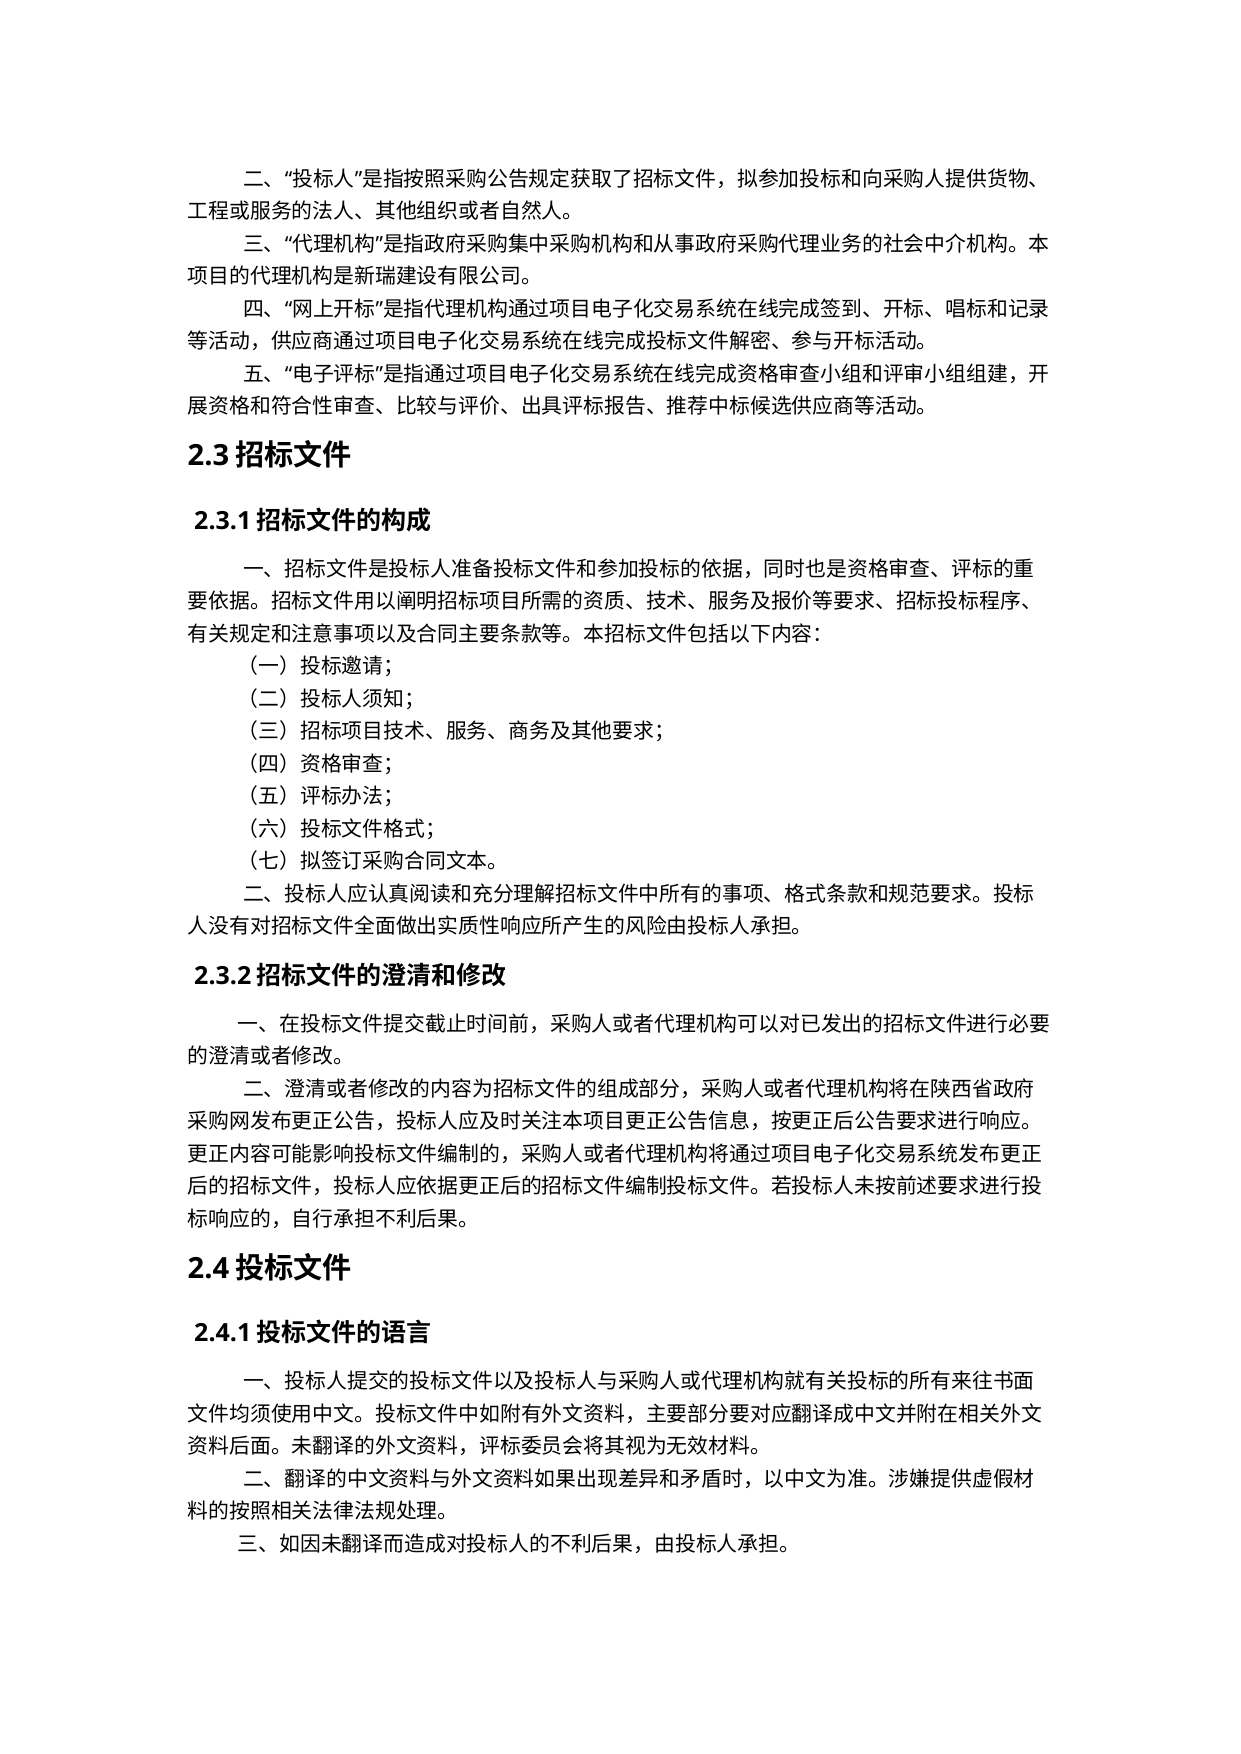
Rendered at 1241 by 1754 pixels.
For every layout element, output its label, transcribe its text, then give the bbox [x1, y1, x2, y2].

text （七）拟签订采购合同文本。 [187, 844, 1053, 877]
text （二）投标人须知； [187, 682, 1053, 714]
text 2.3.1招标文件的构成 [187, 487, 1053, 552]
text 2.4投标文件 [187, 1234, 1053, 1299]
text （三）招标项目技术、服务、商务及其他要求； [187, 714, 1053, 747]
text 2.3招标文件 [187, 422, 1053, 487]
text 四、“网上开标”是指代理机构通过项目电子化交易系统在线完成签到、开标、唱标和记录等活动，供应商通过项目电子化交易系统在线完成投标文件解密、参与开标活动。 [187, 292, 1053, 357]
text 一、投标人提交的投标文件以及投标人与采购人或代理机构就有关投标的所有来往书面文件均须使用中文。投标文件中如附有外文资料，主要部分要对应翻译成中文并附在相关外文资料后面。未翻译的外文资料，评标委员会将其视为无效材料。 [187, 1364, 1053, 1462]
text 2.3.2招标文件的澄清和修改 [187, 942, 1053, 1007]
text 二、澄清或者修改的内容为招标文件的组成部分，采购人或者代理机构将在陕西省政府采购网发布更正公告，投标人应及时关注本项目更正公告信息，按更正后公告要求进行响应。更正内容可能影响投标文件编制的，采购人或者代理机构将通过项目电子化交易系统发布更正后的招标文件，投标人应依据更正后的招标文件编制投标文件。若投标人未按前述要求进行投标响应的，自行承担不利后果。 [187, 1072, 1053, 1234]
text （五）评标办法； [187, 779, 1053, 812]
text 2.4.1投标文件的语言 [187, 1299, 1053, 1364]
text 一、招标文件是投标人准备投标文件和参加投标的依据，同时也是资格审查、评标的重要依据。招标文件用以阐明招标项目所需的资质、技术、服务及报价等要求、招标投标程序、有关规定和注意事项以及合同主要条款等。本招标文件包括以下内容： [187, 552, 1053, 649]
text （四）资格审查； [187, 747, 1053, 779]
text 二、“投标人”是指按照采购公告规定获取了招标文件，拟参加投标和向采购人提供货物、工程或服务的法人、其他组织或者自然人。 [187, 162, 1053, 227]
text 二、投标人应认真阅读和充分理解招标文件中所有的事项、格式条款和规范要求。投标人没有对招标文件全面做出实质性响应所产生的风险由投标人承担。 [187, 877, 1053, 942]
text （六）投标文件格式； [187, 812, 1053, 844]
text 一、在投标文件提交截止时间前，采购人或者代理机构可以对已发出的招标文件进行必要的澄清或者修改。 [187, 1007, 1053, 1072]
text 三、如因未翻译而造成对投标人的不利后果，由投标人承担。 [187, 1527, 1053, 1559]
text 二、翻译的中文资料与外文资料如果出现差异和矛盾时，以中文为准。涉嫌提供虚假材料的按照相关法律法规处理。 [187, 1462, 1053, 1527]
text 三、“代理机构”是指政府采购集中采购机构和从事政府采购代理业务的社会中介机构。本项目的代理机构是新瑞建设有限公司。 [187, 227, 1053, 292]
text 五、“电子评标”是指通过项目电子化交易系统在线完成资格审查小组和评审小组组建，开展资格和符合性审查、比较与评价、出具评标报告、推荐中标候选供应商等活动。 [187, 357, 1053, 422]
text （一）投标邀请； [187, 649, 1053, 682]
